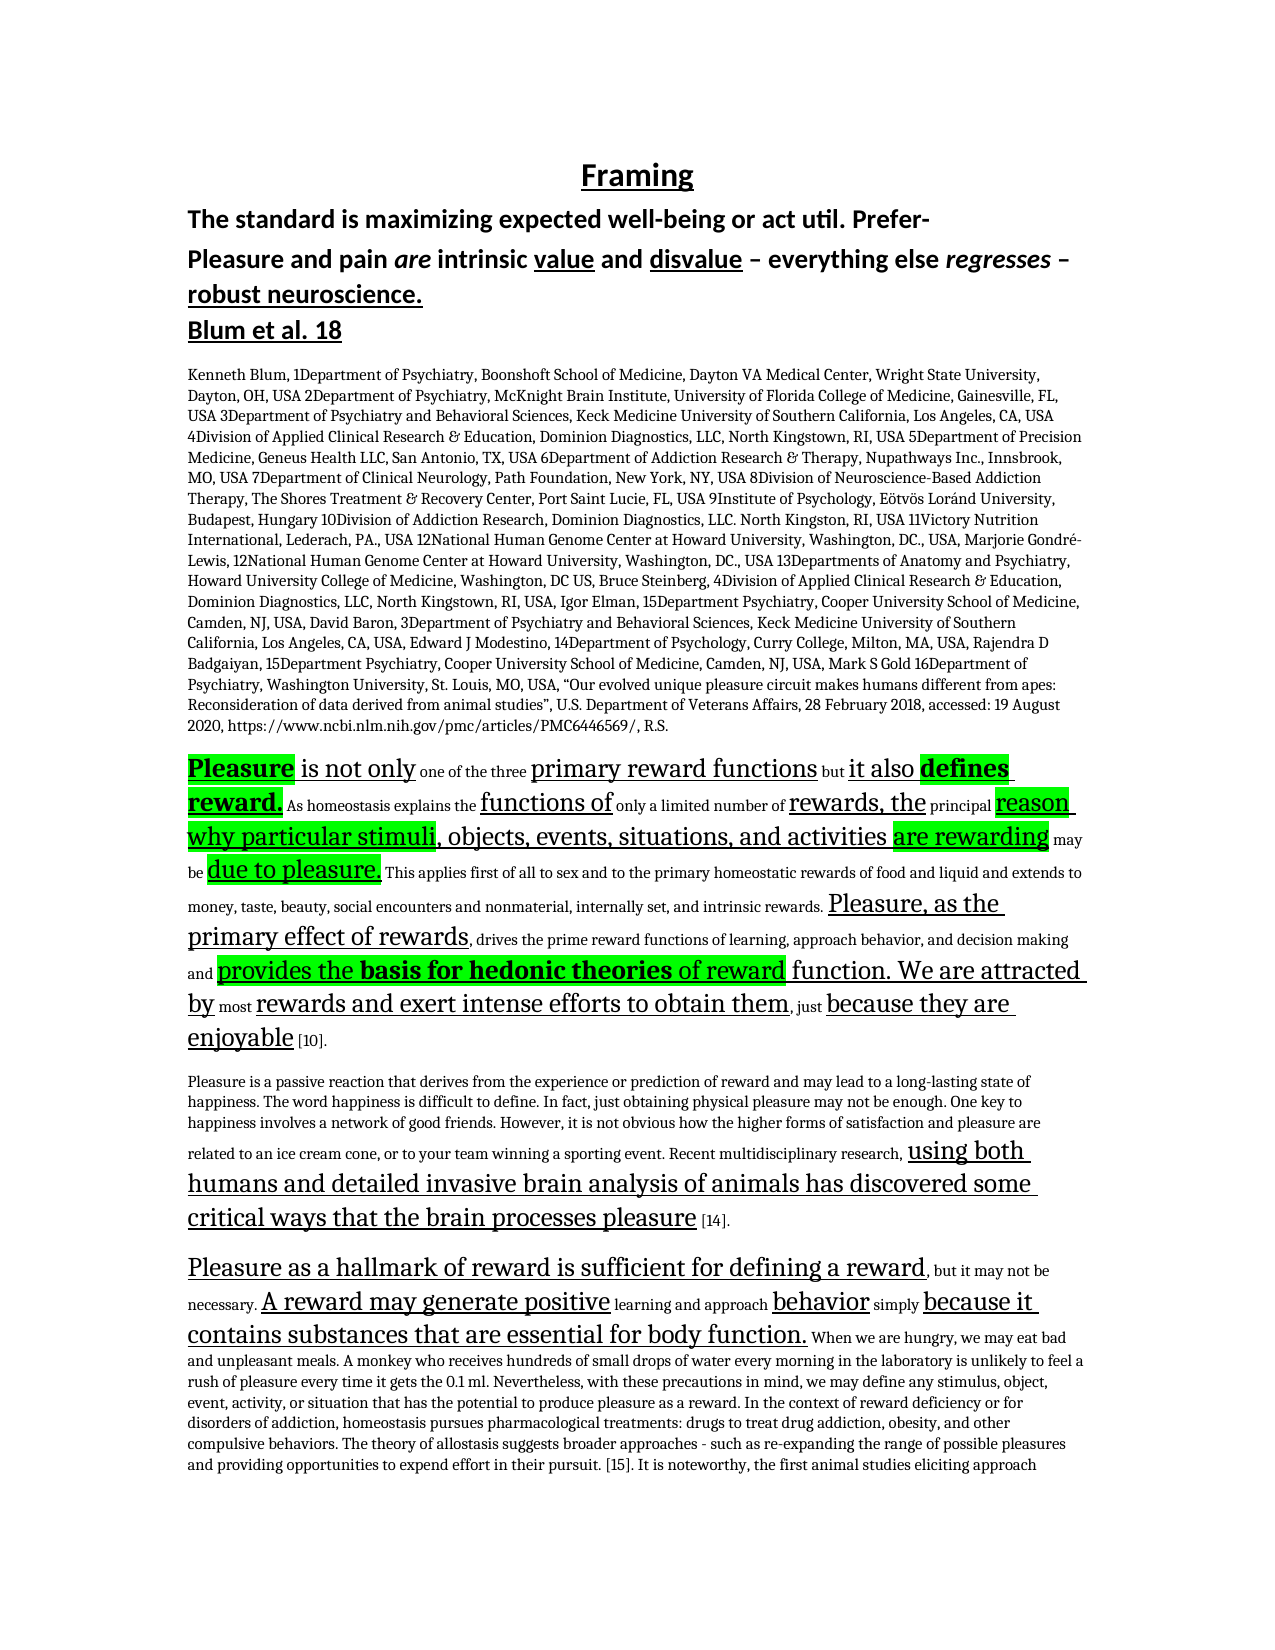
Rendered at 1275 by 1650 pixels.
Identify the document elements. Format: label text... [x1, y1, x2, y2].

subtitle The standard is maximizing expected well-being or act util. Prefer- [187, 202, 1087, 235]
text Pleasure is not only one of the three primary reward functions but it also defines reward. As homeostasis explains the functions of only a limited number of rewards, the principal reason why particular stimuli, objects, events, situations, and activities are rewarding may be due to pleasure. This applies first of all to sex and to the primary homeostatic rewards of food and liquid and extends to money, taste, beauty, social encounters and nonmaterial, internally set, and intrinsic rewards. Pleasure, as the primary effect of rewards, drives the prime reward functions of learning, approach behavior, and decision making and provides the basis for hedonic theories of reward function. We are attracted by most rewards and exert intense efforts to obtain them, just because they are enjoyable [10]. [187, 753, 1087, 1053]
text Pleasure is a passive reaction that derives from the experience or prediction of reward and may lead to a long-lasting state of happiness. The word happiness is difficult to define. In fact, just obtaining physical pleasure may not be enough. One key to happiness involves a network of good friends. However, it is not obvious how the higher forms of satisfaction and pleasure are related to an ice cream cone, or to your team winning a sporting event. Recent multidisciplinary research, using both humans and detailed invasive brain analysis of animals has discovered some critical ways that the brain processes pleasure [14]. [187, 1072, 1087, 1233]
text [187, 1252, 1087, 1474]
text Blum et al. 18 [187, 313, 1087, 346]
text Kenneth Blum, 1Department of Psychiatry, Boonshoft School of Medicine, Dayton VA Medical Center, Wright State University, Dayton, OH, USA 2Department of Psychiatry, McKnight Brain Institute, University of Florida College of Medicine, Gainesville, FL, USA 3Department of Psychiatry and Behavioral Sciences, Keck Medicine University of Southern California, Los Angeles, CA, USA 4Division of Applied Clinical Research & Education, Dominion Diagnostics, LLC, North Kingstown, RI, USA 5Department of Precision Medicine, Geneus Health LLC, San Antonio, TX, USA 6Department of Addiction Research & Therapy, Nupathways Inc., Innsbrook, MO, USA 7Department of Clinical Neurology, Path Foundation, New York, NY, USA 8Division of Neuroscience-Based Addiction Therapy, The Shores Treatment & Recovery Center, Port Saint Lucie, FL, USA 9Institute of Psychology, Eötvös Loránd University, Budapest, Hungary 10Division of Addiction Research, Dominion Diagnostics, LLC. North Kingston, RI, USA 11Victory Nutrition International, Lederach, PA., USA 12National Human Genome Center at Howard University, Washington, DC., USA, Marjorie Gondré-Lewis, 12National Human Genome Center at Howard University, Washington, DC., USA 13Departments of Anatomy and Psychiatry, Howard University College of Medicine, Washington, DC US, Bruce Steinberg, 4Division of Applied Clinical Research & Education, Dominion Diagnostics, LLC, North Kingstown, RI, USA, Igor Elman, 15Department Psychiatry, Cooper University School of Medicine, Camden, NJ, USA, David Baron, 3Department of Psychiatry and Behavioral Sciences, Keck Medicine University of Southern California, Los Angeles, CA, USA, Edward J Modestino, 14Department of Psychology, Curry College, Milton, MA, USA, Rajendra D Badgaiyan, 15Department Psychiatry, Cooper University School of Medicine, Camden, NJ, USA, Mark S Gold 16Department of Psychiatry, Washington University, St. Louis, MO, USA, “Our evolved unique pleasure circuit makes humans different from apes: Reconsideration of data derived from animal studies”, U.S. Department of Veterans Affairs, 28 February 2018, accessed: 19 August 2020, https://www.ncbi.nlm.nih.gov/pmc/articles/PMC6446569/, R.S. [187, 366, 1087, 735]
subtitle Pleasure and pain are intrinsic value and disvalue – everything else regresses – robust neuroscience. [187, 242, 1087, 311]
subtitle Framing [187, 154, 1087, 195]
